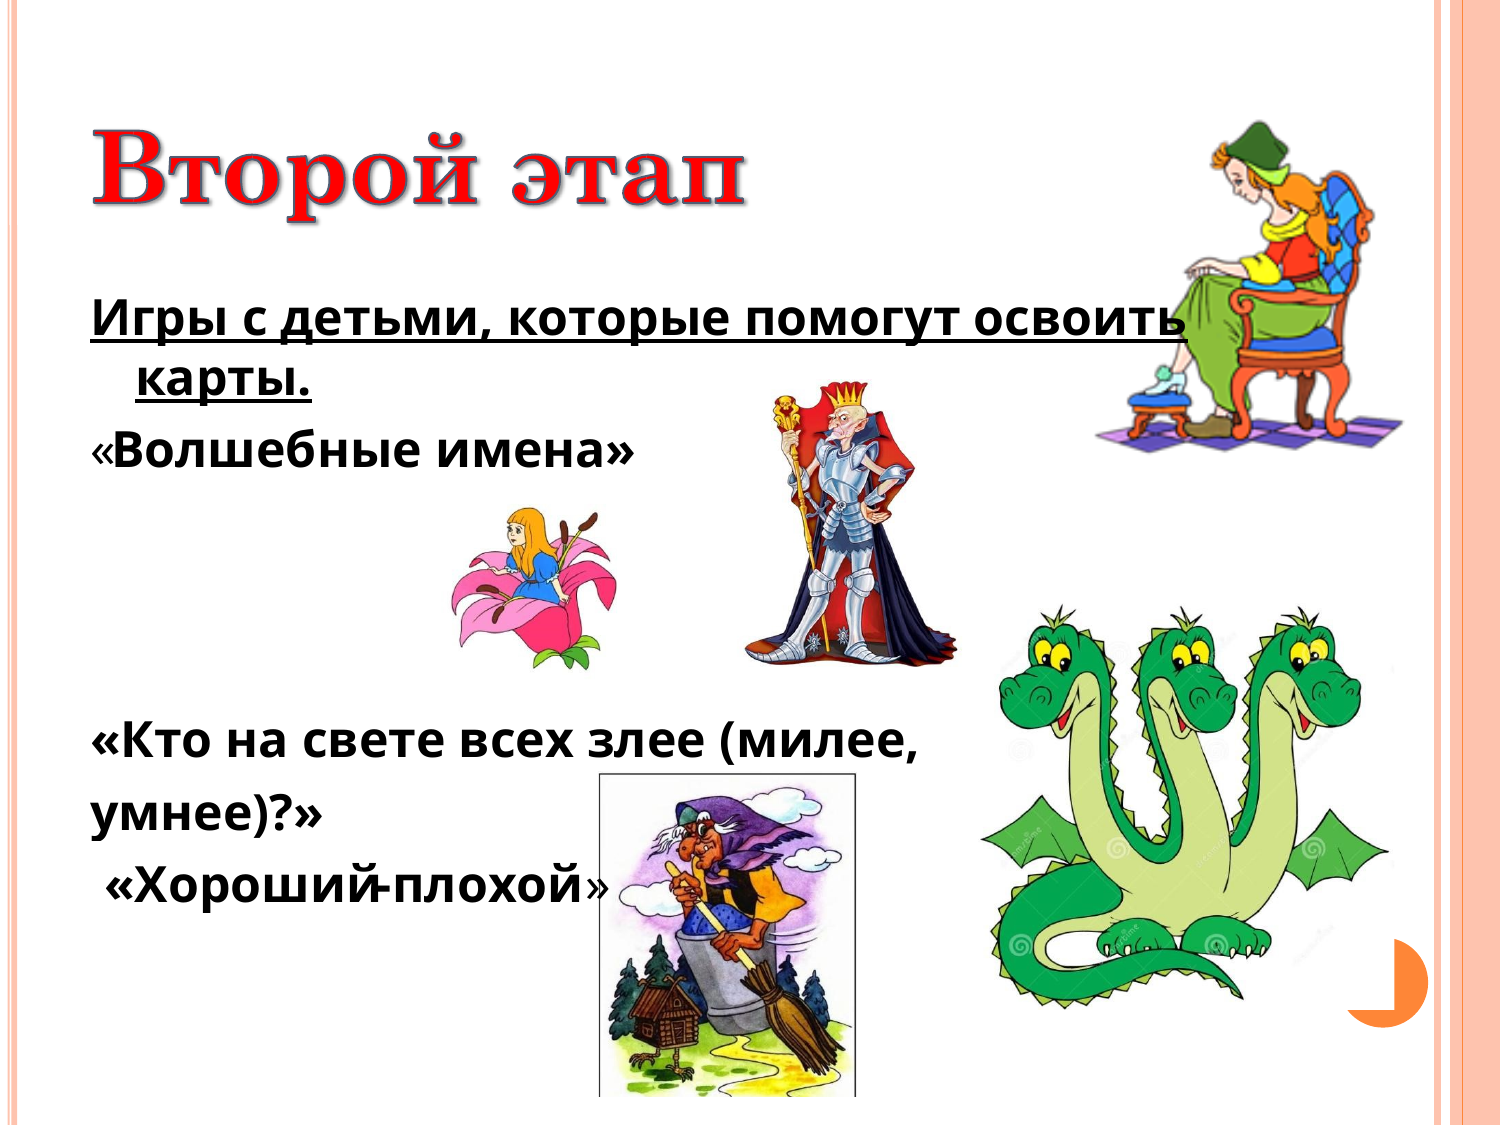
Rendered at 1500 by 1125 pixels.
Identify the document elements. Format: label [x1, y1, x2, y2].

picture [597, 881, 604, 897]
picture [446, 449, 452, 457]
picture [1089, 116, 1419, 460]
picture [441, 449, 630, 731]
picture [597, 771, 857, 1097]
picture [692, 379, 1395, 1010]
picture [585, 454, 594, 462]
picture [26, 70, 815, 292]
picture [489, 449, 495, 458]
